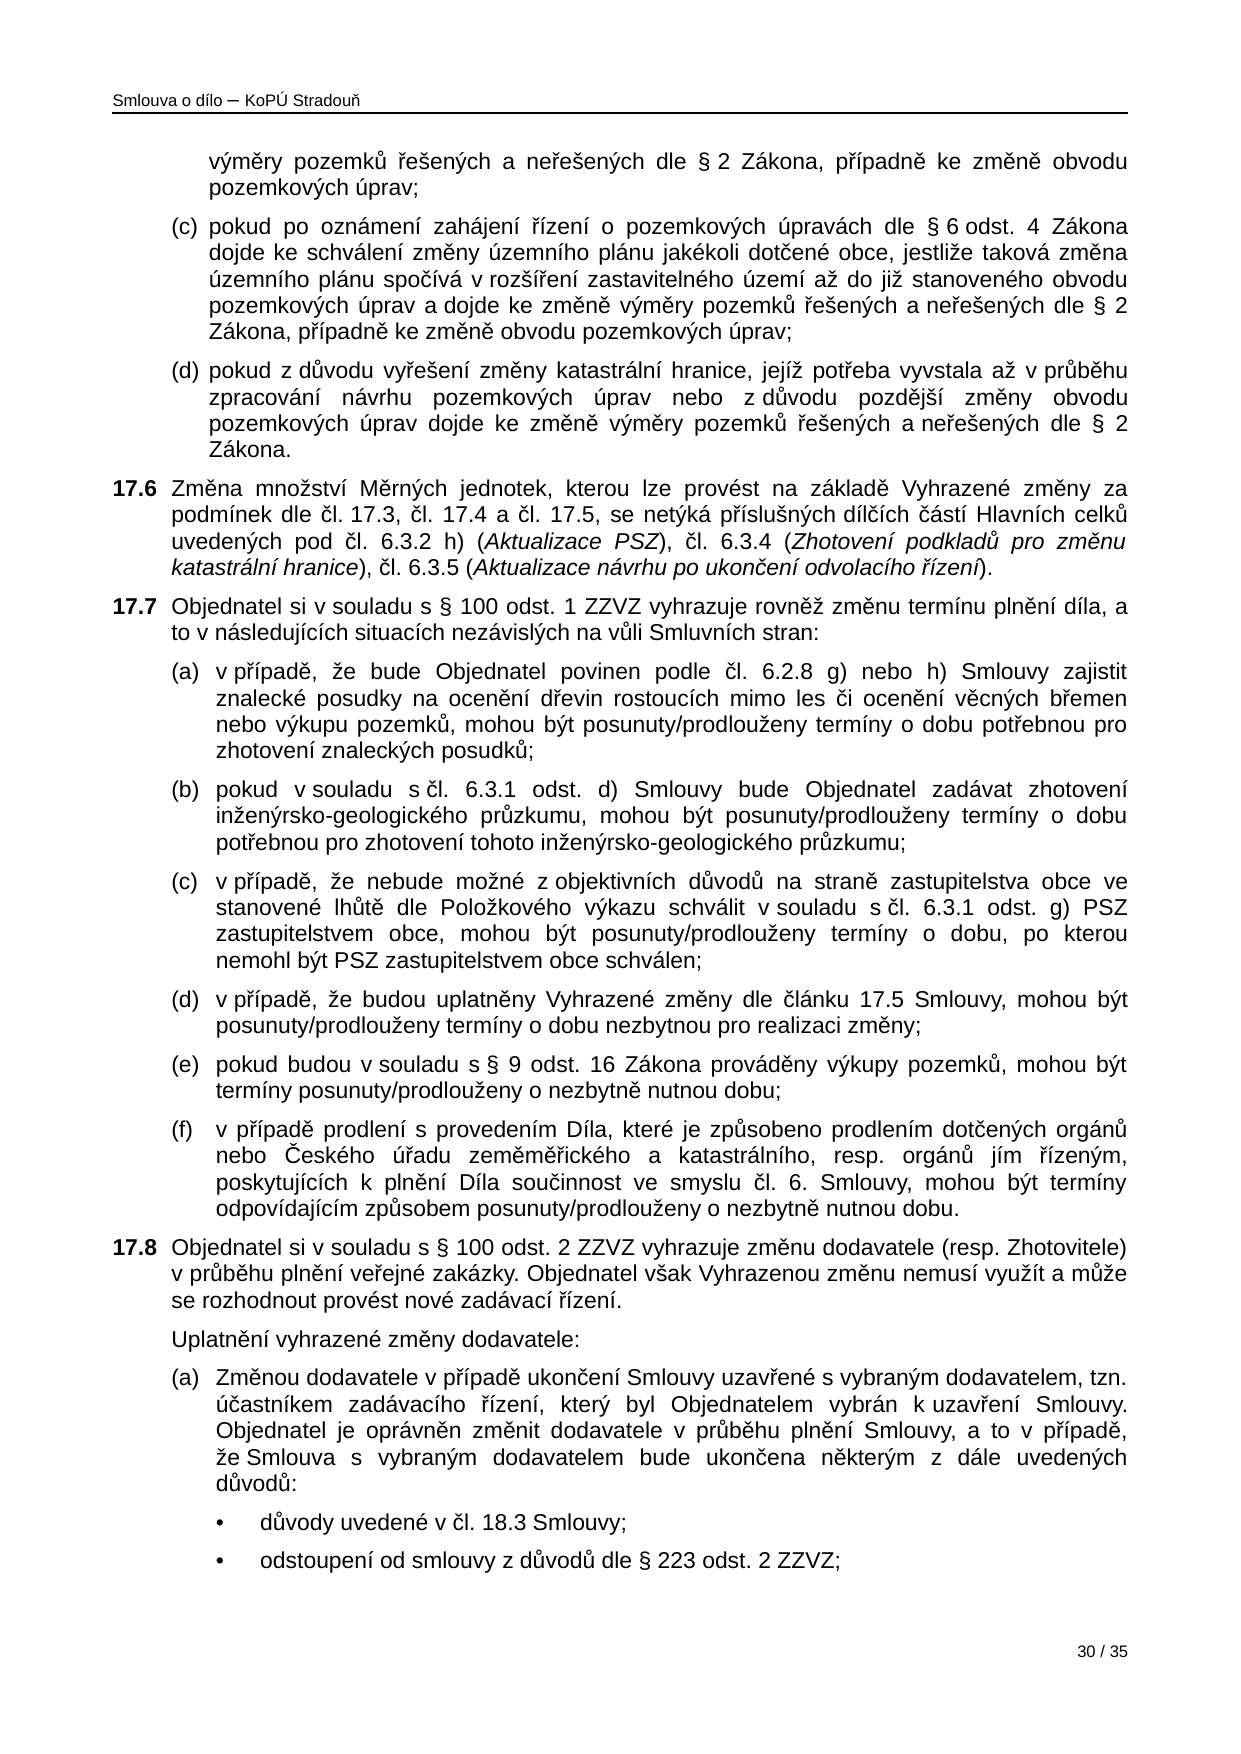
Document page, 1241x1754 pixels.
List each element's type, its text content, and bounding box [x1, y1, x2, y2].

list pokud z důvodu vyřešení změny katastrální hranice, jejíž potřeba vyvstala až v průběhu zpracování návrhu pozemkových úprav nebo z důvodu pozdější změny obvodu pozemkových úprav dojde ke změně výměry pozemků řešených a neřešených dle § 2 Zákona. [171, 357, 1128, 463]
list Změnou dodavatele v případě ukončení Smlouvy uzavřené s vybraným dodavatelem, tzn. účastníkem zadávacího řízení, který byl Objednatelem vybrán k uzavření Smlouvy. Objednatel je oprávněn změnit dodavatele v průběhu plnění Smlouvy, a to v případě, že Smlouva s vybraným dodavatelem bude ukončena některým z dále uvedených důvodů: [171, 1364, 1128, 1496]
list v případě prodlení s provedením Díla, které je způsobeno prodlením dotčených orgánů nebo Českého úřadu zeměměřického a katastrálního, resp. orgánů jím řízeným, poskytujících k plnění Díla součinnost ve smyslu čl. 6. Smlouvy, mohou být termíny odpovídajícím způsobem posunuty/prodlouženy o nezbytně nutnou dobu. [171, 1116, 1128, 1221]
list v případě, že bude Objednatel povinen podle čl. 6.2.8 g) nebo h) Smlouvy zajistit znalecké posudky na ocenění dřevin rostoucích mimo les či ocenění věcných břemen nebo výkupu pozemků, mohou být posunuty/prodlouženy termíny o dobu potřebnou pro zhotovení znaleckých posudků; [171, 658, 1128, 764]
list pokud budou v souladu s § 9 odst. 16 Zákona prováděny výkupy pozemků, mohou být termíny posunuty/prodlouženy o nezbytně nutnou dobu; [171, 1051, 1128, 1103]
list pokud v souladu s čl. 6.3.1 odst. d) Smlouvy bude Objednatel zadávat zhotovení inženýrsko-geologického průzkumu, mohou být posunuty/prodlouženy termíny o dobu potřebnou pro zhotovení tohoto inženýrsko-geologického průzkumu; [171, 776, 1128, 855]
list v případě, že budou uplatněny Vyhrazené změny dle článku 17.5 Smlouvy, mohou být posunuty/prodlouženy termíny o dobu nezbytnou pro realizaci změny; [171, 986, 1128, 1038]
list Uplatnění vyhrazené změny dodavatele: [112, 1326, 1128, 1352]
text • odstoupení od smlouvy z důvodů dle § 223 odst. 2 ZZVZ; [216, 1547, 1128, 1574]
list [171, 148, 1128, 200]
text Objednatel si v souladu s § 100 odst. 1 ZZVZ vyhrazuje rovněž změnu termínu plnění díla, a to v následujících situacích nezávislých na vůli Smluvních stran: [112, 593, 1128, 646]
text • důvody uvedené v čl. 18.3 Smlouvy; [216, 1509, 1128, 1535]
list v případě, že nebude možné z objektivních důvodů na straně zastupitelstva obce ve stanovené lhůtě dle Položkového výkazu schválit v souladu s čl. 6.3.1 odst. g) PSZ zastupitelstvem obce, mohou být posunuty/prodlouženy termíny o dobu, po kterou nemohl být PSZ zastupitelstvem obce schválen; [171, 868, 1128, 973]
list pokud po oznámení zahájení řízení o pozemkových úpravách dle § 6 odst. 4 Zákona dojde ke schválení změny územního plánu jakékoli dotčené obce, jestliže taková změna územního plánu spočívá v rozšíření zastavitelného území až do již stanoveného obvodu pozemkových úprav a dojde ke změně výměry pozemků řešených a neřešených dle § 2 Zákona, případně ke změně obvodu pozemkových úprav; [171, 213, 1128, 345]
text Změna množství Měrných jednotek, kterou lze provést na základě Vyhrazené změny za podmínek dle čl. 17.3, čl. 17.4 a čl. 17.5, se netýká příslušných dílčích částí Hlavních celků uvedených pod čl. 6.3.2 h) (Aktualizace PSZ), čl. 6.3.4 (Zhotovení podkladů pro změnu katastrální hranice), čl. 6.3.5 (Aktualizace návrhu po ukončení odvolacího řízení). [112, 475, 1128, 581]
text Objednatel si v souladu s § 100 odst. 2 ZZVZ vyhrazuje změnu dodavatele (resp. Zhotovitele) v průběhu plnění veřejné zakázky. Objednatel však Vyhrazenou změnu nemusí využít a může se rozhodnout provést nové zadávací řízení. [112, 1234, 1128, 1313]
